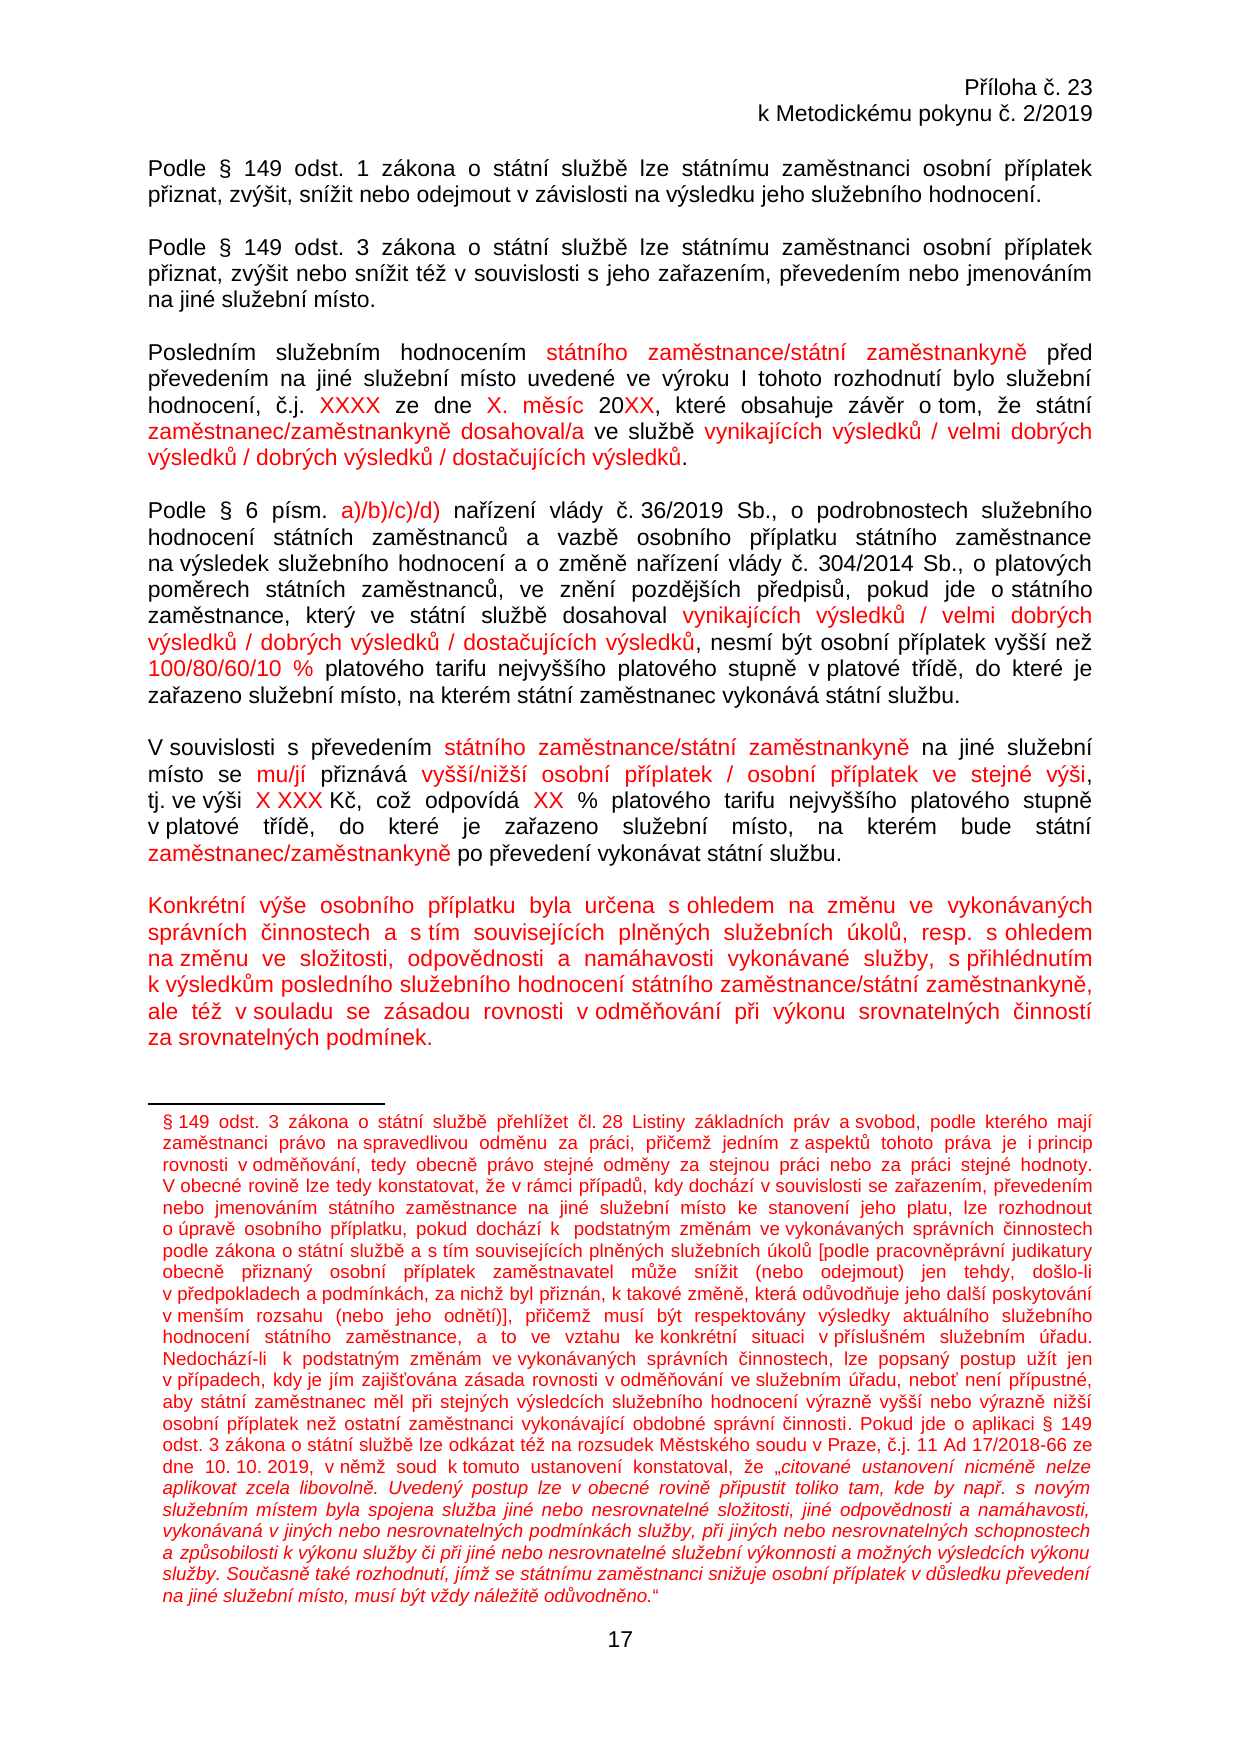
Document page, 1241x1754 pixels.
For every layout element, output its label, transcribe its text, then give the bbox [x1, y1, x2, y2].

text Podle § 149 odst. 3 zákona o státní službě lze státnímu zaměstnanci osobní příplatek přiznat, zvýšit nebo snížit též v souvislosti s jeho zařazením, převedením nebo jmenováním na jiné služební místo. [148, 233, 1093, 313]
text Podle § 6 písm. a)/b)/c)/d) nařízení vlády č. 36/2019 Sb., o podrobnostech služebního hodnocení státních zaměstnanců a vazbě osobního příplatku státního zaměstnance na výsledek služebního hodnocení a o změně nařízení vlády č. 304/2014 Sb., o platových poměrech státních zaměstnanců, ve znění pozdějších předpisů, pokud jde o státního zaměstnance, který ve státní službě dosahoval vynikajících výsledků / velmi dobrých výsledků / dobrých výsledků / dostačujících výsledků, nesmí být osobní příplatek vyšší než 100/80/60/10 % platového tarifu nejvyššího platového stupně v platové třídě, do které je zařazeno služební místo, na kterém státní zaměstnanec vykonává státní službu. [148, 497, 1093, 708]
text Posledním služebním hodnocením státního zaměstnance/státní zaměstnankyně před převedením na jiné služební místo uvedené ve výroku I tohoto rozhodnutí bylo služební hodnocení, č.j. XXXX ze dne X. měsíc 20XX, které obsahuje závěr o tom, že státní zaměstnanec/zaměstnankyně dosahoval/a ve službě vynikajících výsledků / velmi dobrých výsledků / dobrých výsledků / dostačujících výsledků. [148, 339, 1093, 471]
text V souvislosti s převedením státního zaměstnance/státní zaměstnankyně na jiné služební místo se mu/jí přiznává vyšší/nižší osobní příplatek / osobní příplatek ve stejné výši, tj. ve výši X XXX Kč, což odpovídá XX % platového tarifu nejvyššího platového stupně v platové třídě, do které je zařazeno služební místo, na kterém bude státní zaměstnanec/zaměstnankyně po převedení vykonávat státní službu. [148, 734, 1093, 866]
text Podle § 149 odst. 1 zákona o státní službě lze státnímu zaměstnanci osobní příplatek přiznat, zvýšit, snížit nebo odejmout v závislosti na výsledku jeho služebního hodnocení. [148, 154, 1093, 207]
text Konkrétní výše osobního příplatku byla určena s ohledem na změnu ve vykonávaných správních činnostech a s tím souvisejících plněných služebních úkolů, resp. s ohledem na změnu ve složitosti, odpovědnosti a namáhavosti vykonávané služby, s přihlédnutím k výsledkům posledního služebního hodnocení státního zaměstnance/státní zaměstnankyně, ale též v souladu se zásadou rovnosti v odměňování při výkonu srovnatelných činností za srovnatelných podmínek. [148, 892, 1093, 1051]
